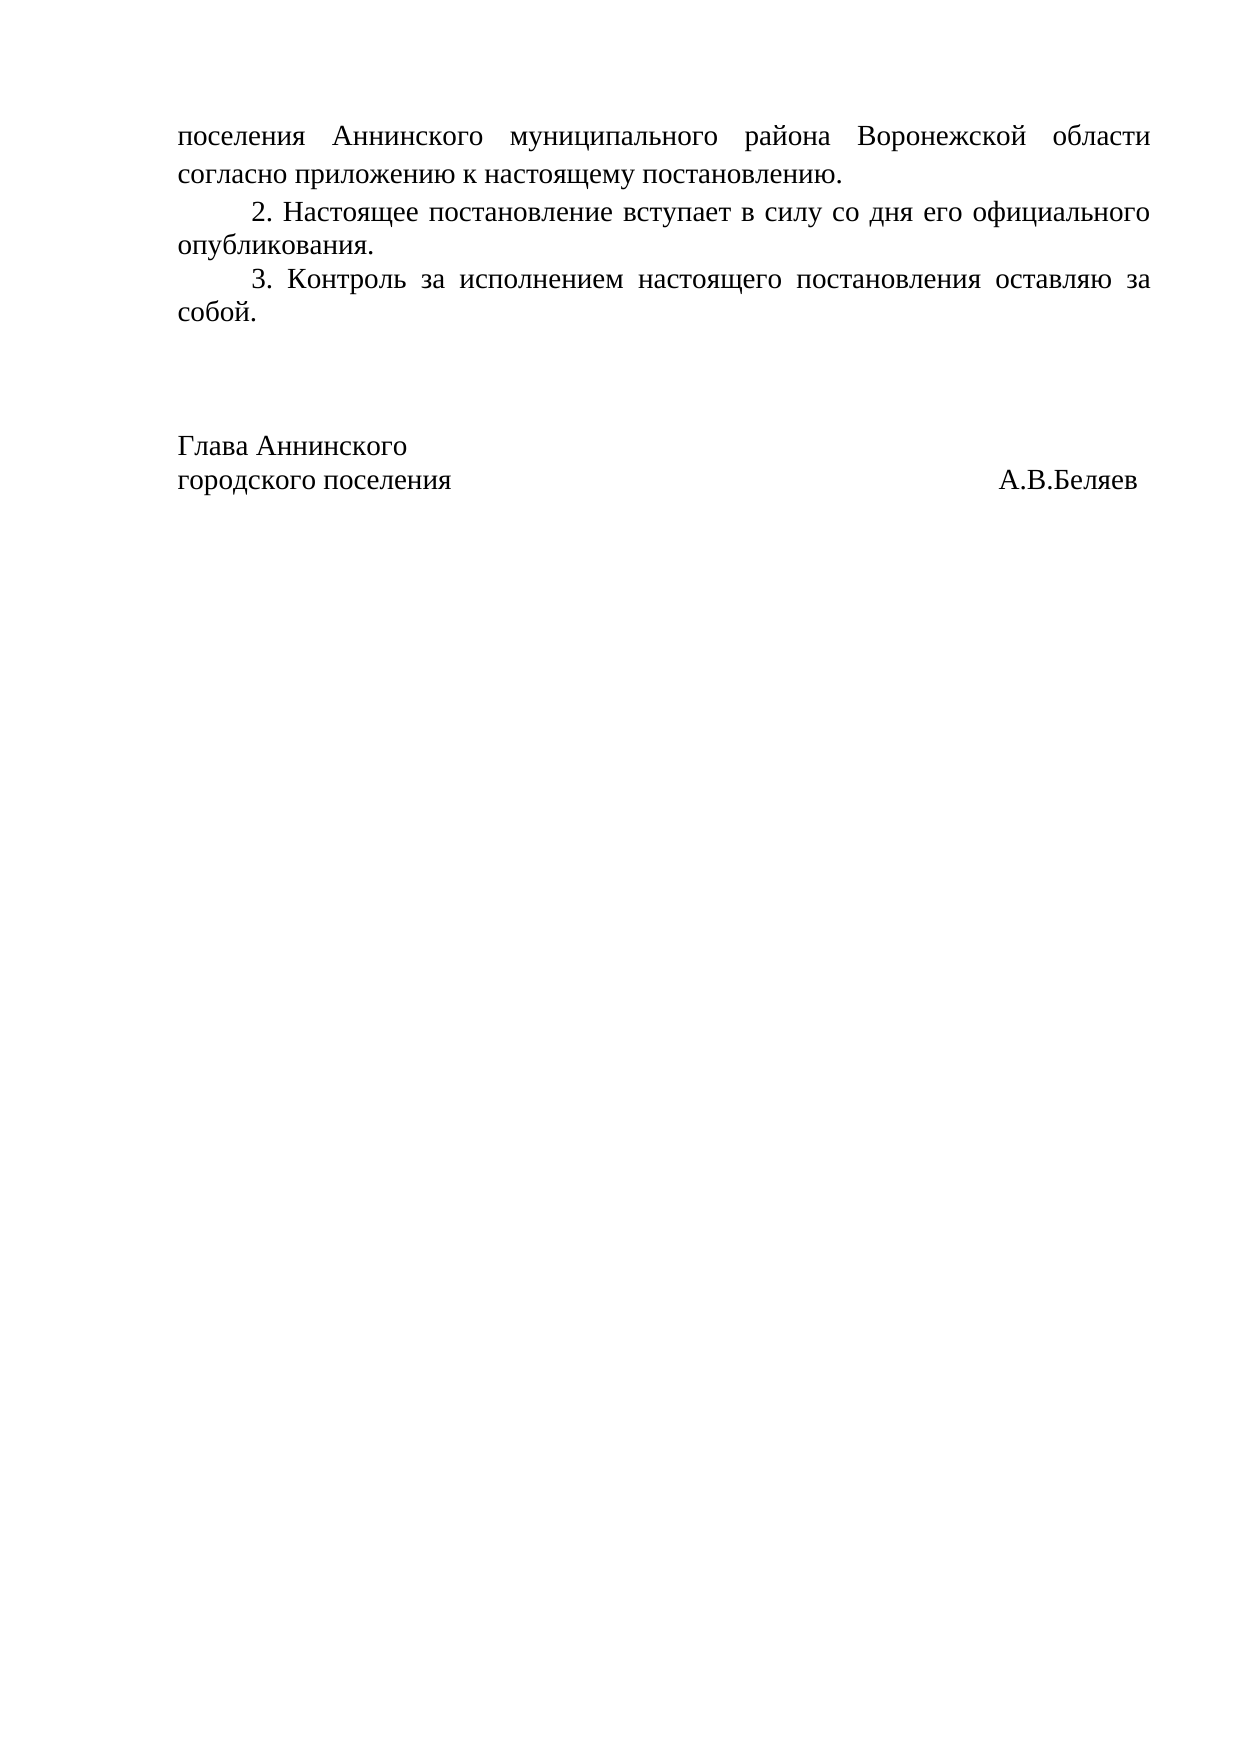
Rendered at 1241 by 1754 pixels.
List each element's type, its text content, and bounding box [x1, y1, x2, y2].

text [177, 118, 1152, 189]
text 3. Контроль за исполнением настоящего постановления оставляю за собой. [177, 261, 1152, 328]
list 2. Настоящее постановление вступает в силу со дня его официального опубликования. [177, 194, 1152, 261]
text городского поселения А.В.Беляев [177, 462, 1152, 496]
text Глава Аннинского [177, 428, 1152, 462]
